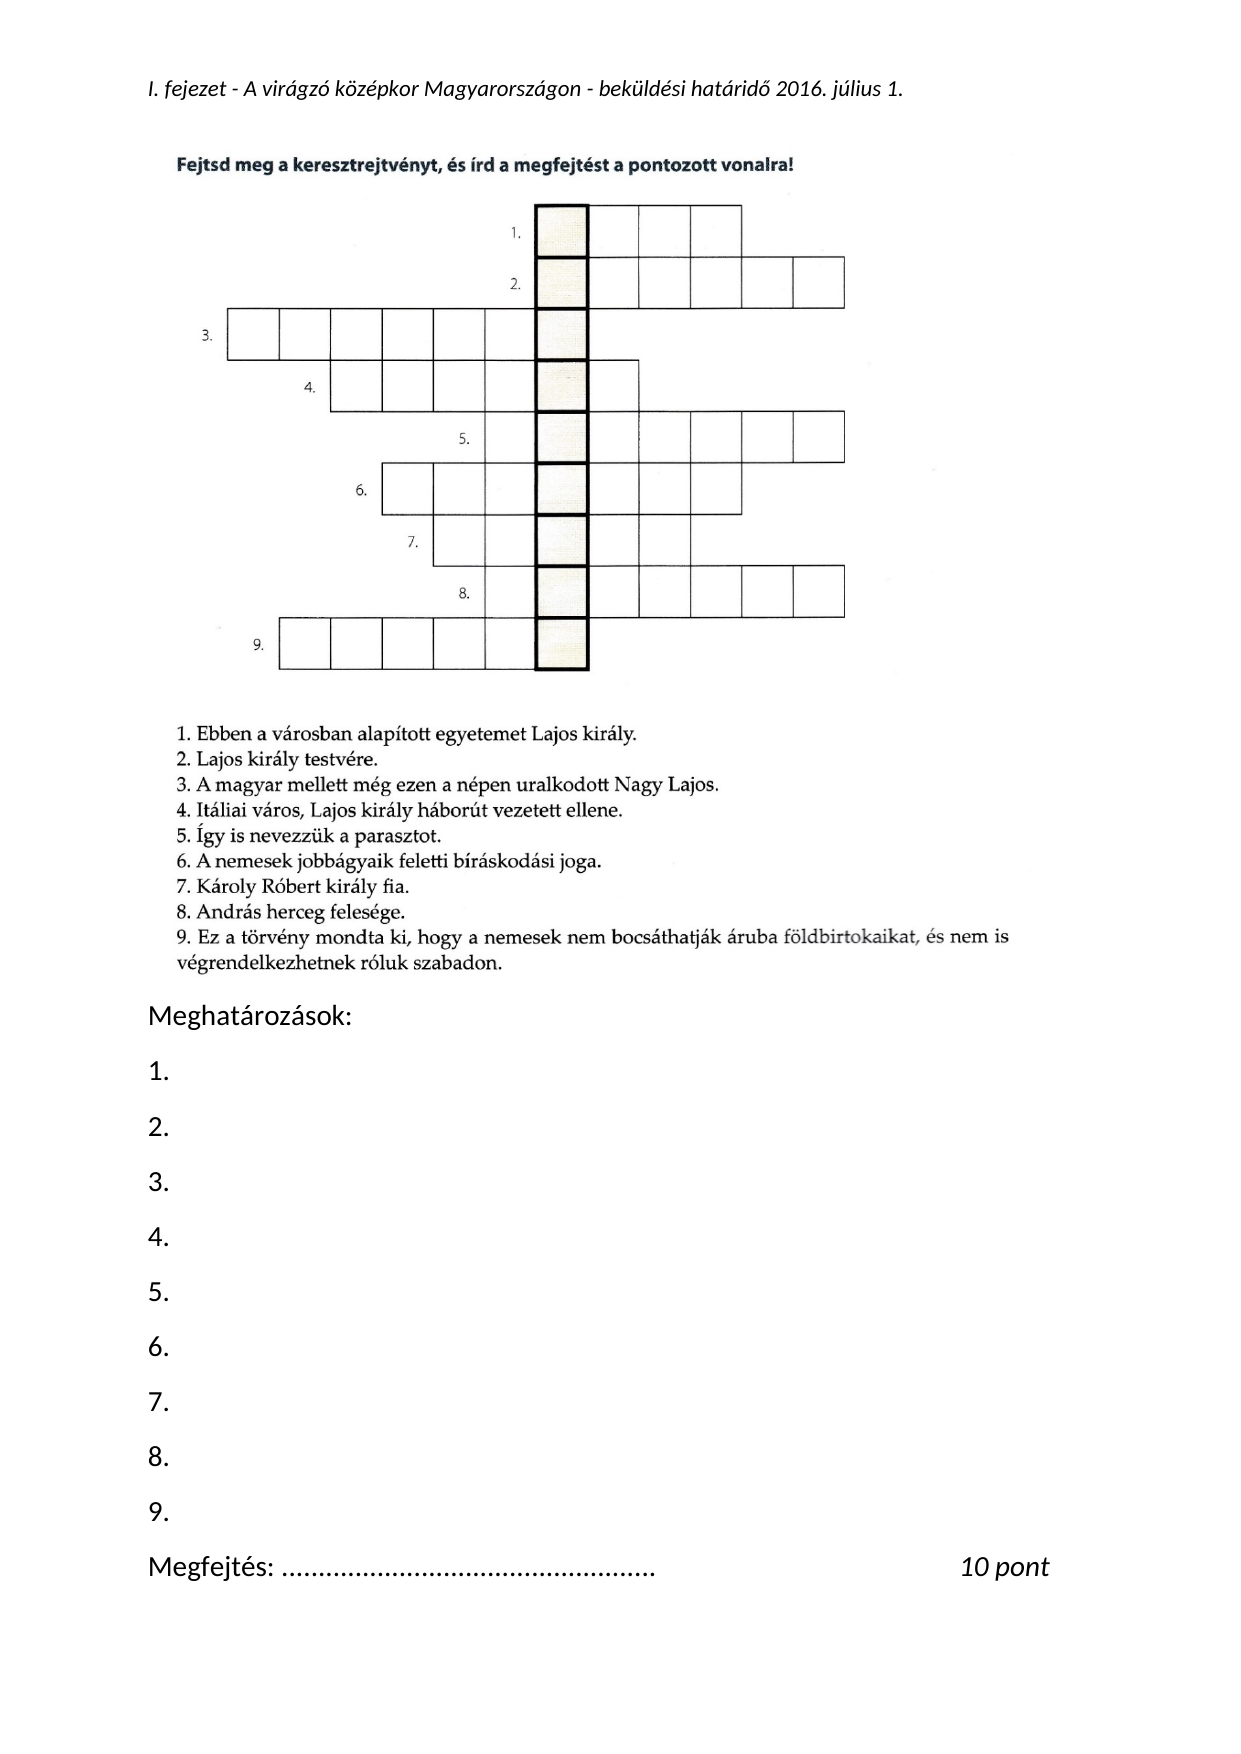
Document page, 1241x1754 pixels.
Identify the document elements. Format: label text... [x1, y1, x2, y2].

picture [147, 147, 1035, 978]
text 4. [148, 1218, 1093, 1253]
text Meghatározások: [148, 997, 1093, 1033]
text 1. [148, 1052, 1093, 1088]
text 9. [148, 1493, 1093, 1529]
text 6. [148, 1328, 1093, 1364]
text 3. [148, 1163, 1093, 1198]
text 8. [148, 1438, 1093, 1474]
text 7. [148, 1383, 1093, 1419]
text Megfejtés: ................................................... 10 pont [148, 1548, 1093, 1584]
text 2. [148, 1108, 1093, 1143]
text 5. [148, 1273, 1093, 1308]
